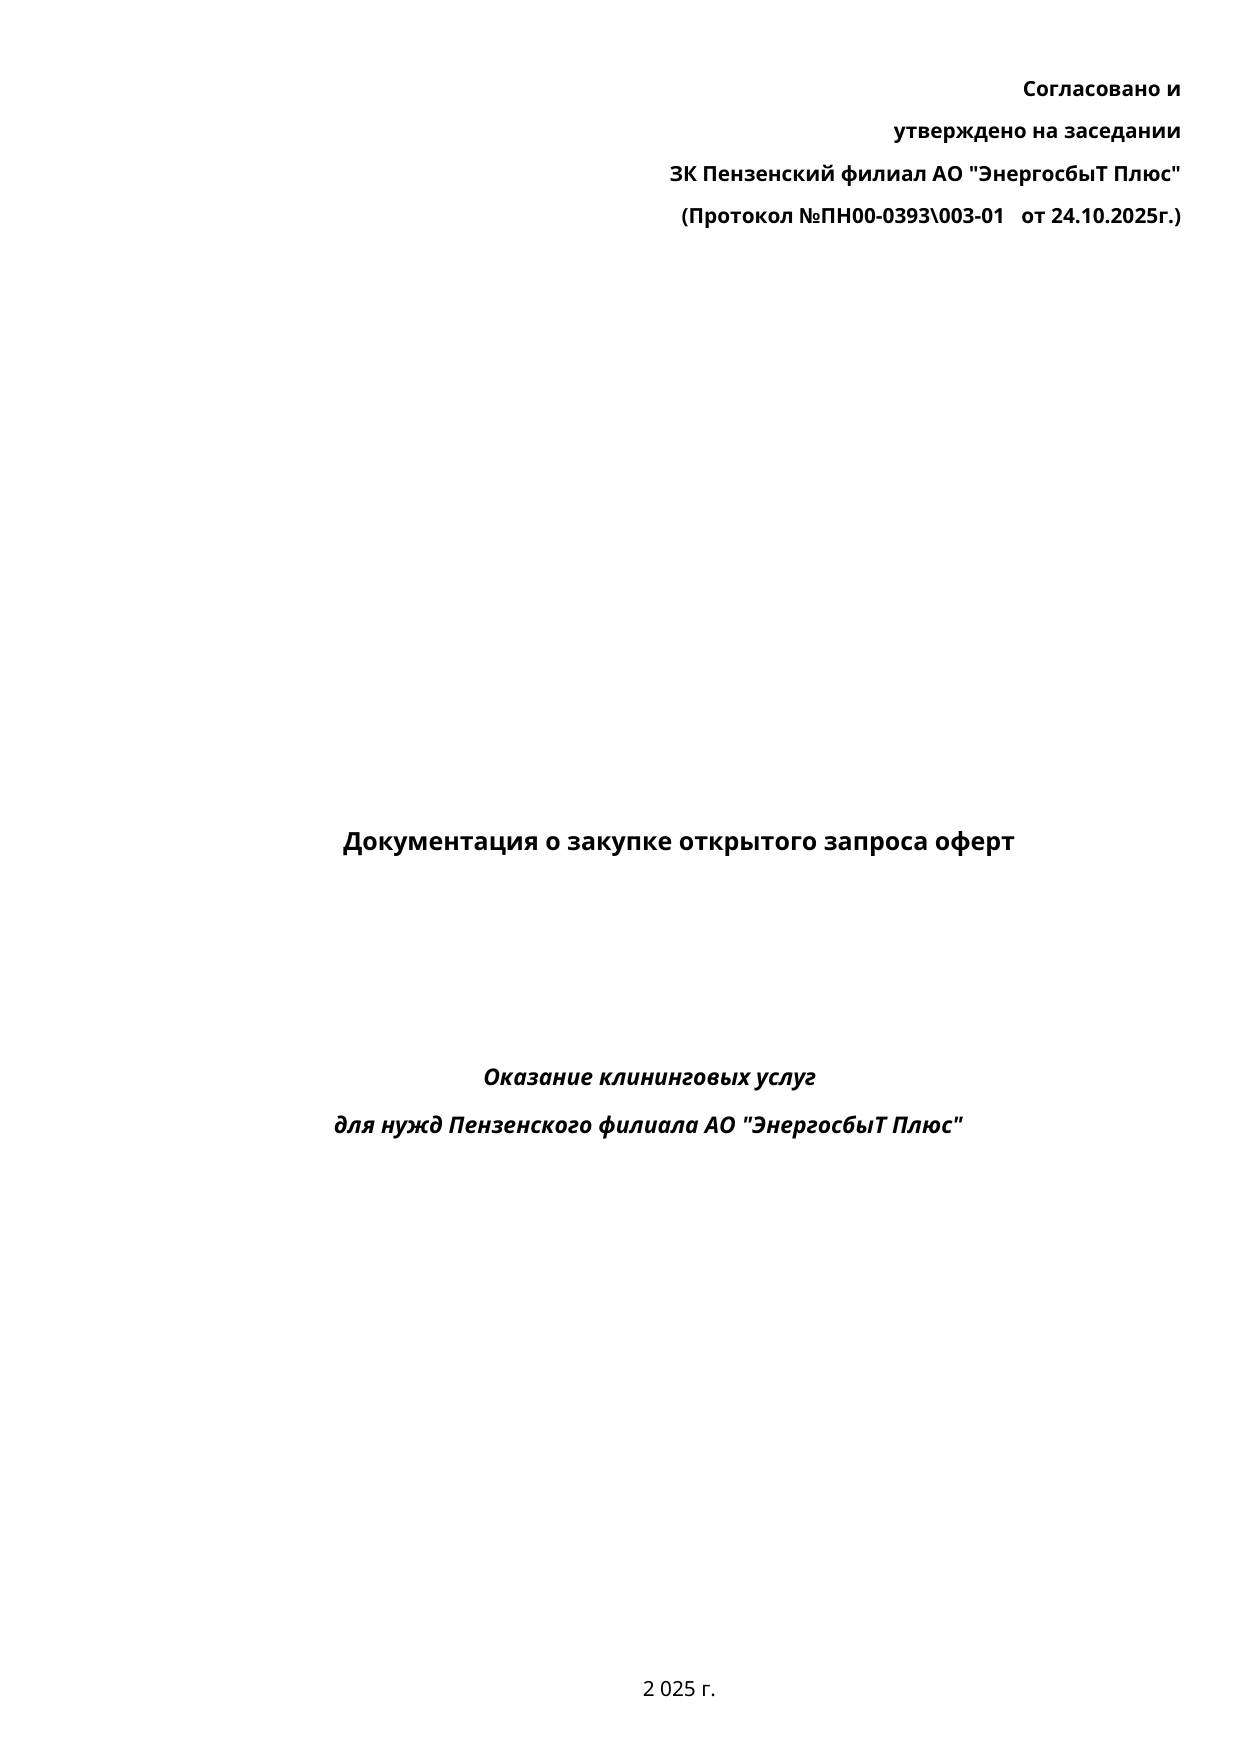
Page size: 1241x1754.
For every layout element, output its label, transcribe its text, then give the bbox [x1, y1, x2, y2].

text Документация о закупке открытого запроса оферт [118, 823, 1181, 857]
text (Протокол №ПН00-0393\003-01 от 24.10.2025г.) [474, 202, 1181, 230]
text для нужд Пензенского филиала АО "ЭнергосбыТ Плюс" [118, 1109, 1181, 1140]
text Оказание клининговых услуг [118, 1061, 1181, 1092]
text 2 025 г. [118, 1674, 1181, 1702]
text утверждено на заседании [474, 116, 1181, 145]
text ЗК Пензенский филиал АО "ЭнергосбыТ Плюс" [474, 159, 1181, 187]
text Согласовано и [474, 74, 1181, 102]
